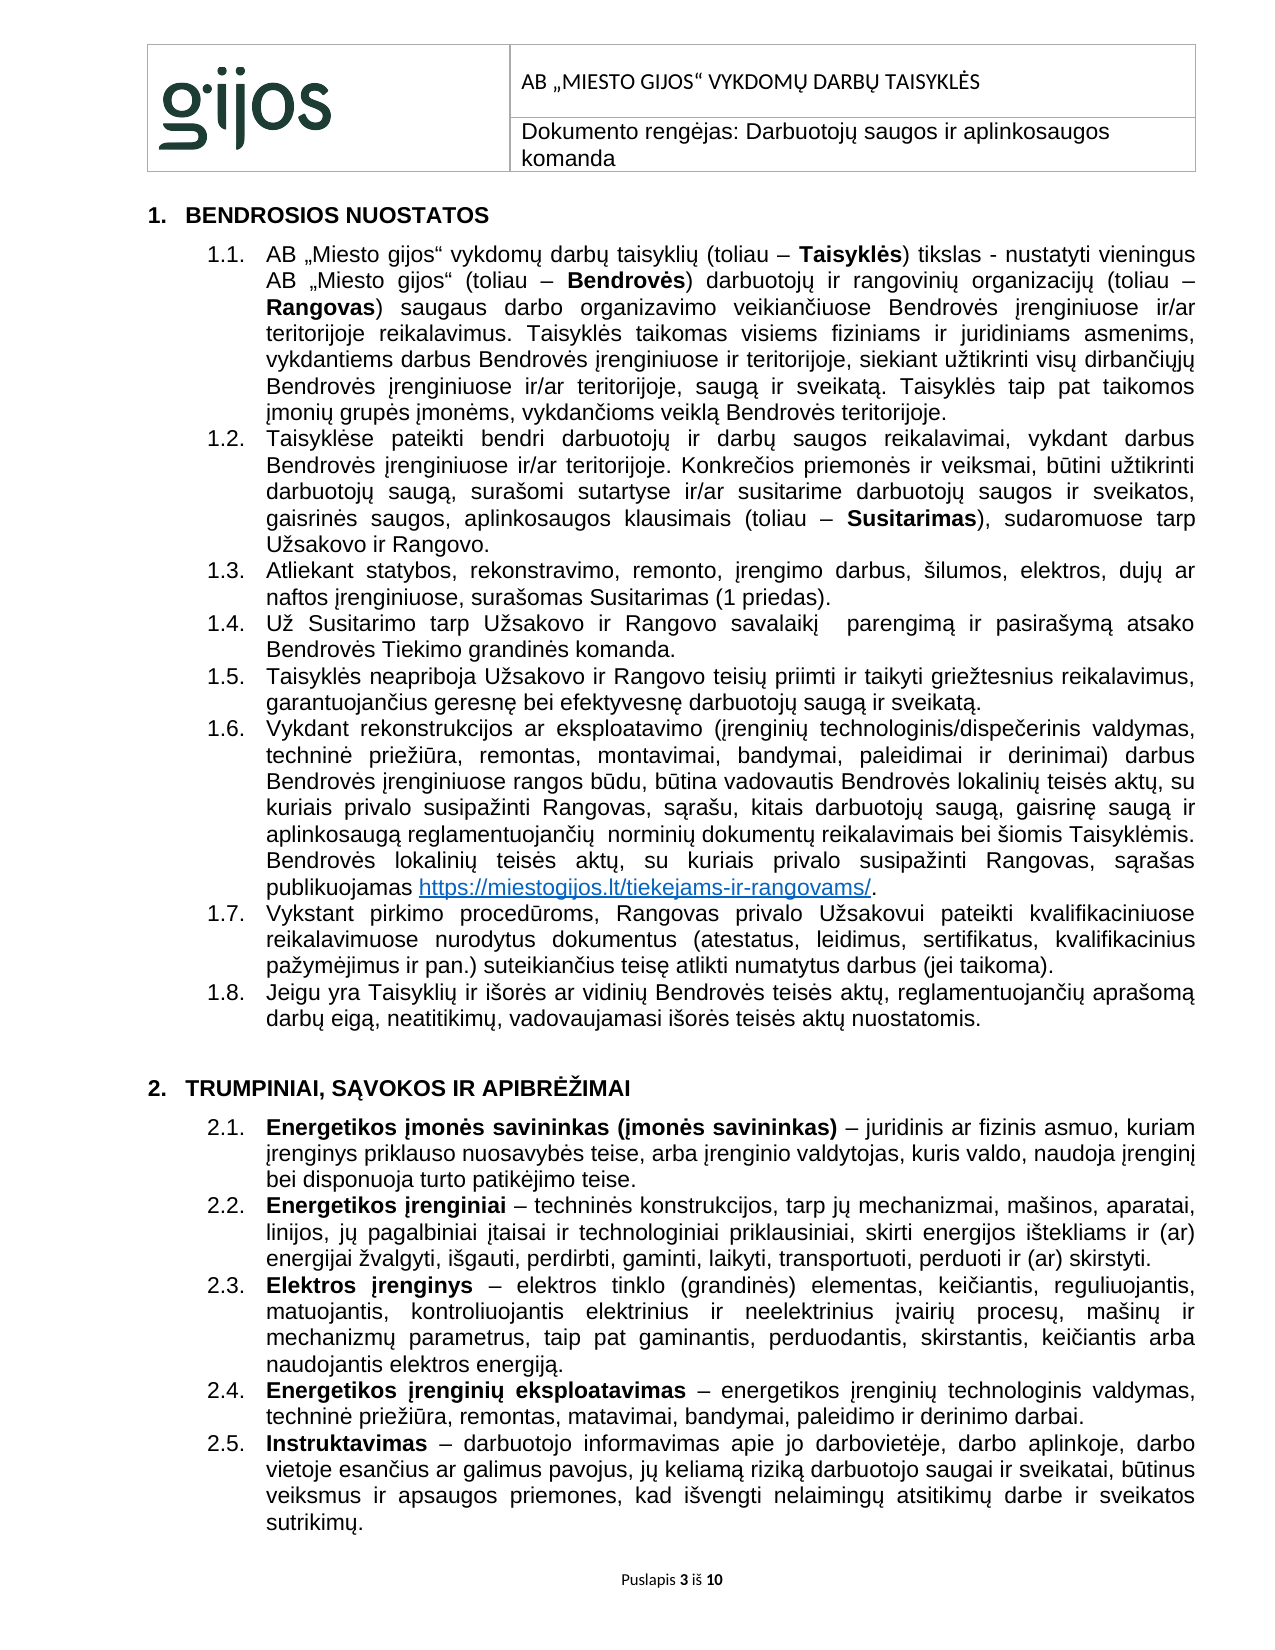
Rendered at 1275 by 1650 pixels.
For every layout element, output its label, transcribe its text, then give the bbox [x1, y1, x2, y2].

list Taisyklės neapriboja Užsakovo ir Rangovo teisių priimti ir taikyti griežtesnius reikalavimus, garantuojančius geresnę bei efektyvesnę darbuotojų saugą ir sveikatą. [207, 663, 1196, 715]
list Jeigu yra Taisyklių ir išorės ar vidinių Bendrovės teisės aktų, reglamentuojančių aprašomą darbų eigą, neatitikimų, vadovaujamasi išorės teisės aktų nuostatomis. [207, 979, 1196, 1032]
list AB „Miesto gijos“ vykdomų darbų taisyklių (toliau – Taisyklės) tikslas - nustatyti vieningus AB „Miesto gijos“ (toliau – Bendrovės) darbuotojų ir rangovinių organizacijų (toliau – Rangovas) saugaus darbo organizavimo veikiančiuose Bendrovės įrenginiuose ir/ar teritorijoje reikalavimus. Taisyklės taikomas visiems fiziniams ir juridiniams asmenims, vykdantiems darbus Bendrovės įrenginiuose ir teritorijoje, siekiant užtikrinti visų dirbančiųjų Bendrovės įrenginiuose ir/ar teritorijoje, saugą ir sveikatą. Taisyklės taip pat taikomos įmonių grupės įmonėms, vykdančioms veiklą Bendrovės teritorijoje. [207, 241, 1196, 425]
list Instruktavimas – darbuotojo informavimas apie jo darbovietėje, darbo aplinkoje, darbo vietoje esančius ar galimus pavojus, jų keliamą riziką darbuotojo saugai ir sveikatai, būtinus veiksmus ir apsaugos priemones, kad išvengti nelaimingų atsitikimų darbe ir sveikatos sutrikimų. [207, 1430, 1196, 1535]
subtitle TRUMPINIAI, SĄVOKOS IR APIBRĖŽIMAI [148, 1074, 1196, 1101]
list Atliekant statybos, rekonstravimo, remonto, įrengimo darbus, šilumos, elektros, dujų ar naftos įrenginiuose, surašomas Susitarimas (1 priedas). [207, 557, 1196, 610]
list Energetikos įrenginiai – techninės konstrukcijos, tarp jų mechanizmai, mašinos, aparatai, linijos, jų pagalbiniai įtaisai ir technologiniai priklausiniai, skirti energijos ištekliams ir (ar) energijai žvalgyti, išgauti, perdirbti, gaminti, laikyti, transportuoti, perduoti ir (ar) skirstyti. [207, 1192, 1196, 1272]
list Energetikos įmonės savininkas (įmonės savininkas) – juridinis ar fizinis asmuo, kuriam įrenginys priklauso nuosavybės teise, arba įrenginio valdytojas, kuris valdo, naudoja įrenginį bei disponuoja turto patikėjimo teise. [207, 1113, 1196, 1192]
list Elektros įrenginys – elektros tinklo (grandinės) elementas, keičiantis, reguliuojantis, matuojantis, kontroliuojantis elektrinius ir neelektrinius įvairių procesų, mašinų ir mechanizmų parametrus, taip pat gaminantis, perduodantis, skirstantis, keičiantis arba naudojantis elektros energiją. [207, 1272, 1196, 1377]
picture [158, 67, 331, 150]
list Taisyklėse pateikti bendri darbuotojų ir darbų saugos reikalavimai, vykdant darbus Bendrovės įrenginiuose ir/ar teritorijoje. Konkrečios priemonės ir veiksmai, būtini užtikrinti darbuotojų saugą, surašomi sutartyse ir/ar susitarime darbuotojų saugos ir sveikatos, gaisrinės saugos, aplinkosaugos klausimais (toliau – Susitarimas), sudaromuose tarp Užsakovo ir Rangovo. [207, 425, 1196, 557]
list Už Susitarimo tarp Užsakovo ir Rangovo savalaikį parengimą ir pasirašymą atsako Bendrovės Tiekimo grandinės komanda. [207, 610, 1196, 663]
list Vykstant pirkimo procedūroms, Rangovas privalo Užsakovui pateikti kvalifikaciniuose reikalavimuose nurodytus dokumentus (atestatus, leidimus, sertifikatus, kvalifikacinius pažymėjimus ir pan.) suteikiančius teisę atlikti numatytus darbus (jei taikoma). [207, 900, 1196, 979]
list Vykdant rekonstrukcijos ar eksploatavimo (įrenginių technologinis/dispečerinis valdymas, techninė priežiūra, remontas, montavimai, bandymai, paleidimai ir derinimai) darbus Bendrovės įrenginiuose rangos būdu, būtina vadovautis Bendrovės lokalinių teisės aktų, su kuriais privalo susipažinti Rangovas, sąrašu, kitais darbuotojų saugą, gaisrinę saugą ir aplinkosaugą reglamentuojančių norminių dokumentų reikalavimais bei šiomis Taisyklėmis. Bendrovės lokalinių teisės aktų, su kuriais privalo susipažinti Rangovas, sąrašas publikuojamas https://miestogijos.lt/tiekejams-ir-rangovams/. [207, 715, 1196, 900]
subtitle BENDROSIOS NUOSTATOS [148, 202, 1196, 228]
list Energetikos įrenginių eksploatavimas – energetikos įrenginių technologinis valdymas, techninė priežiūra, remontas, matavimai, bandymai, paleidimo ir derinimo darbai. [207, 1377, 1196, 1430]
